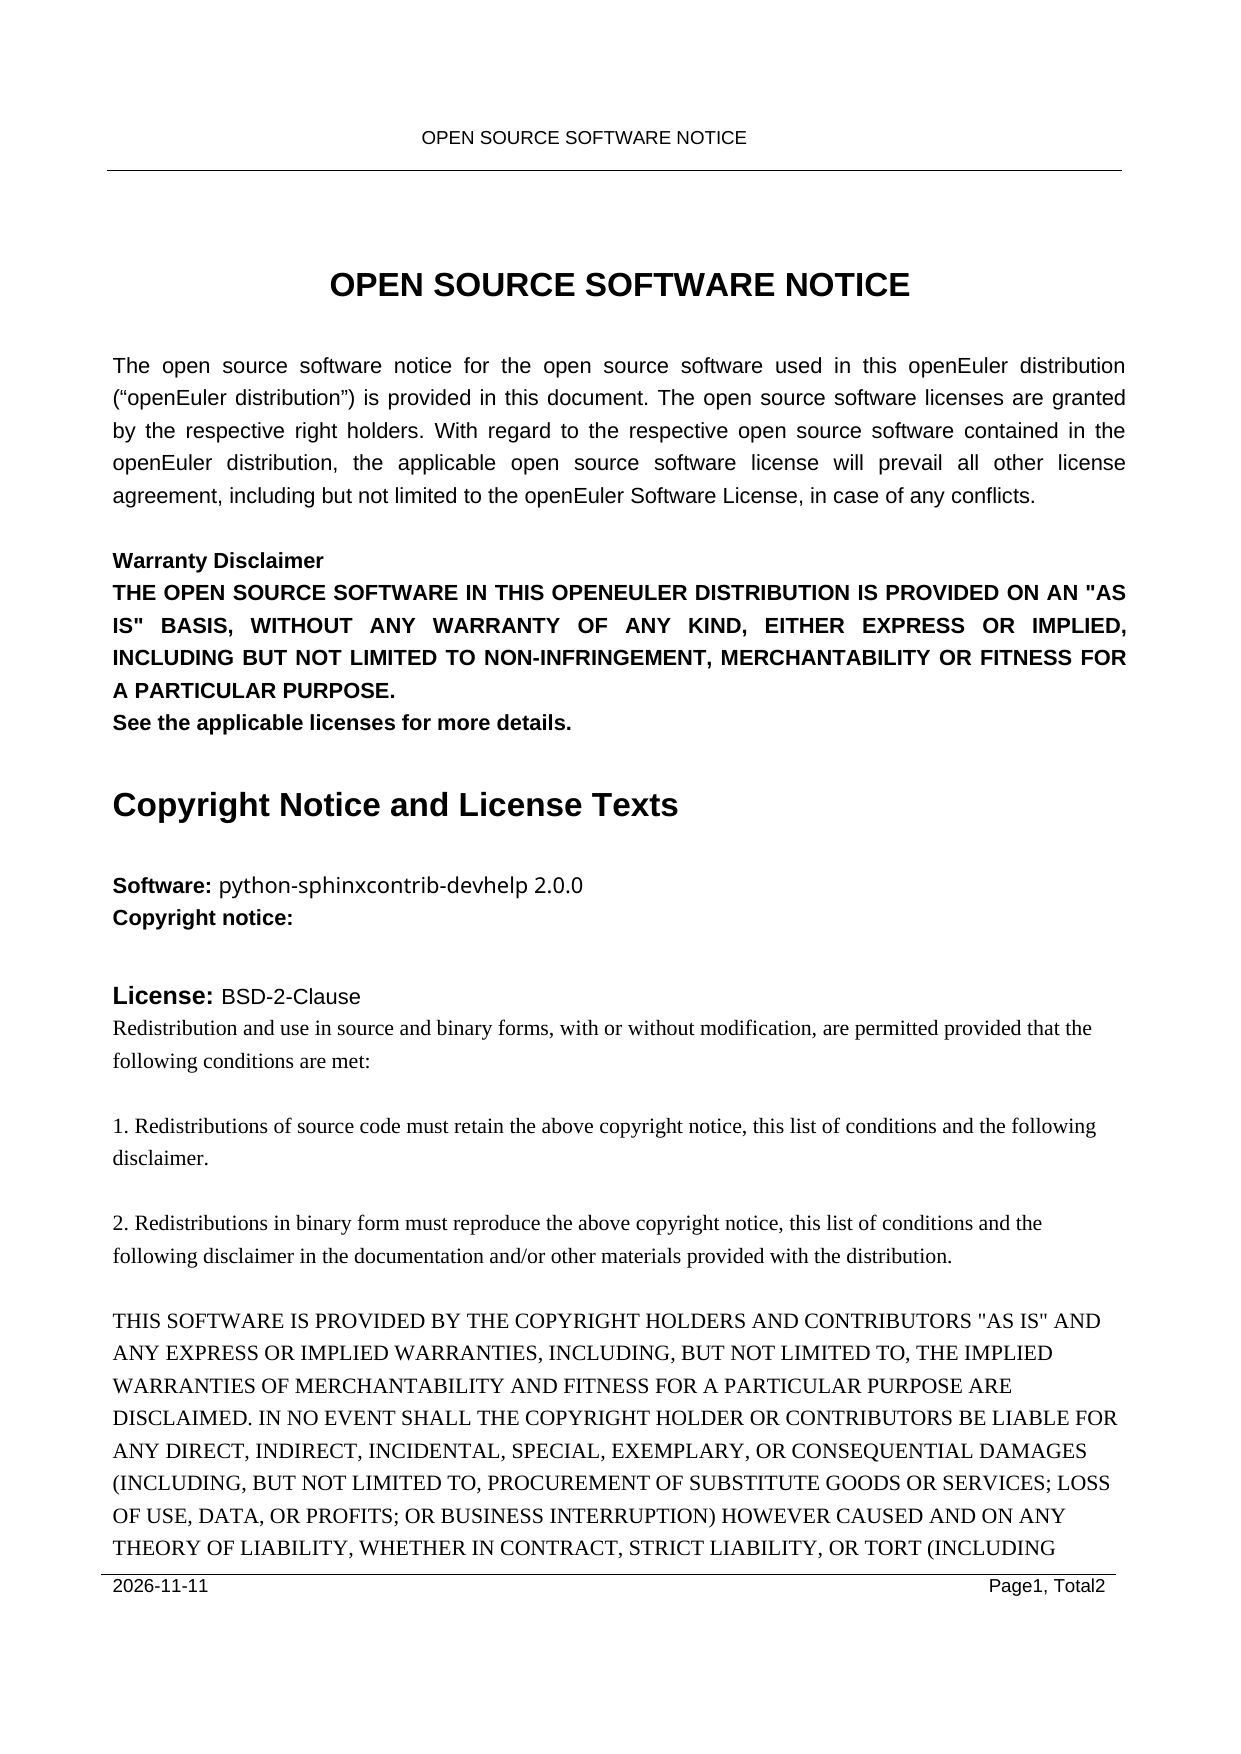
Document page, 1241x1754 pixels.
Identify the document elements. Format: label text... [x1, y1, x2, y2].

text Copyright notice: [112, 901, 1128, 934]
text Copyright Notice and License Texts [112, 771, 1128, 836]
text Warranty Disclaimer [112, 544, 1128, 576]
text The open source software notice for the open source software used in this openEuler distribution (“openEuler distribution”) is provided in this document. The open source software licenses are granted by the respective right holders. With regard to the respective open source software contained in the openEuler distribution, the applicable open source software license will prevail all other license agreement, including but not limited to the openEuler Software License, in case of any conflicts. [112, 349, 1128, 511]
text OPEN SOURCE SOFTWARE NOTICE [112, 251, 1128, 316]
text License: BSD-2-Clause [112, 979, 1128, 1012]
text THE OPEN SOURCE SOFTWARE IN THIS OPENEULER DISTRIBUTION IS PROVIDED ON AN "AS IS" BASIS, WITHOUT ANY WARRANTY OF ANY KIND, EITHER EXPRESS OR IMPLIED, INCLUDING BUT NOT LIMITED TO NON-INFRINGEMENT, MERCHANTABILITY OR FITNESS FOR A PARTICULAR PURPOSE. See the applicable licenses for more details. [112, 576, 1128, 739]
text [112, 1012, 1128, 1564]
title Software: python-sphinxcontrib-devhelp 2.0.0 [112, 869, 1128, 901]
